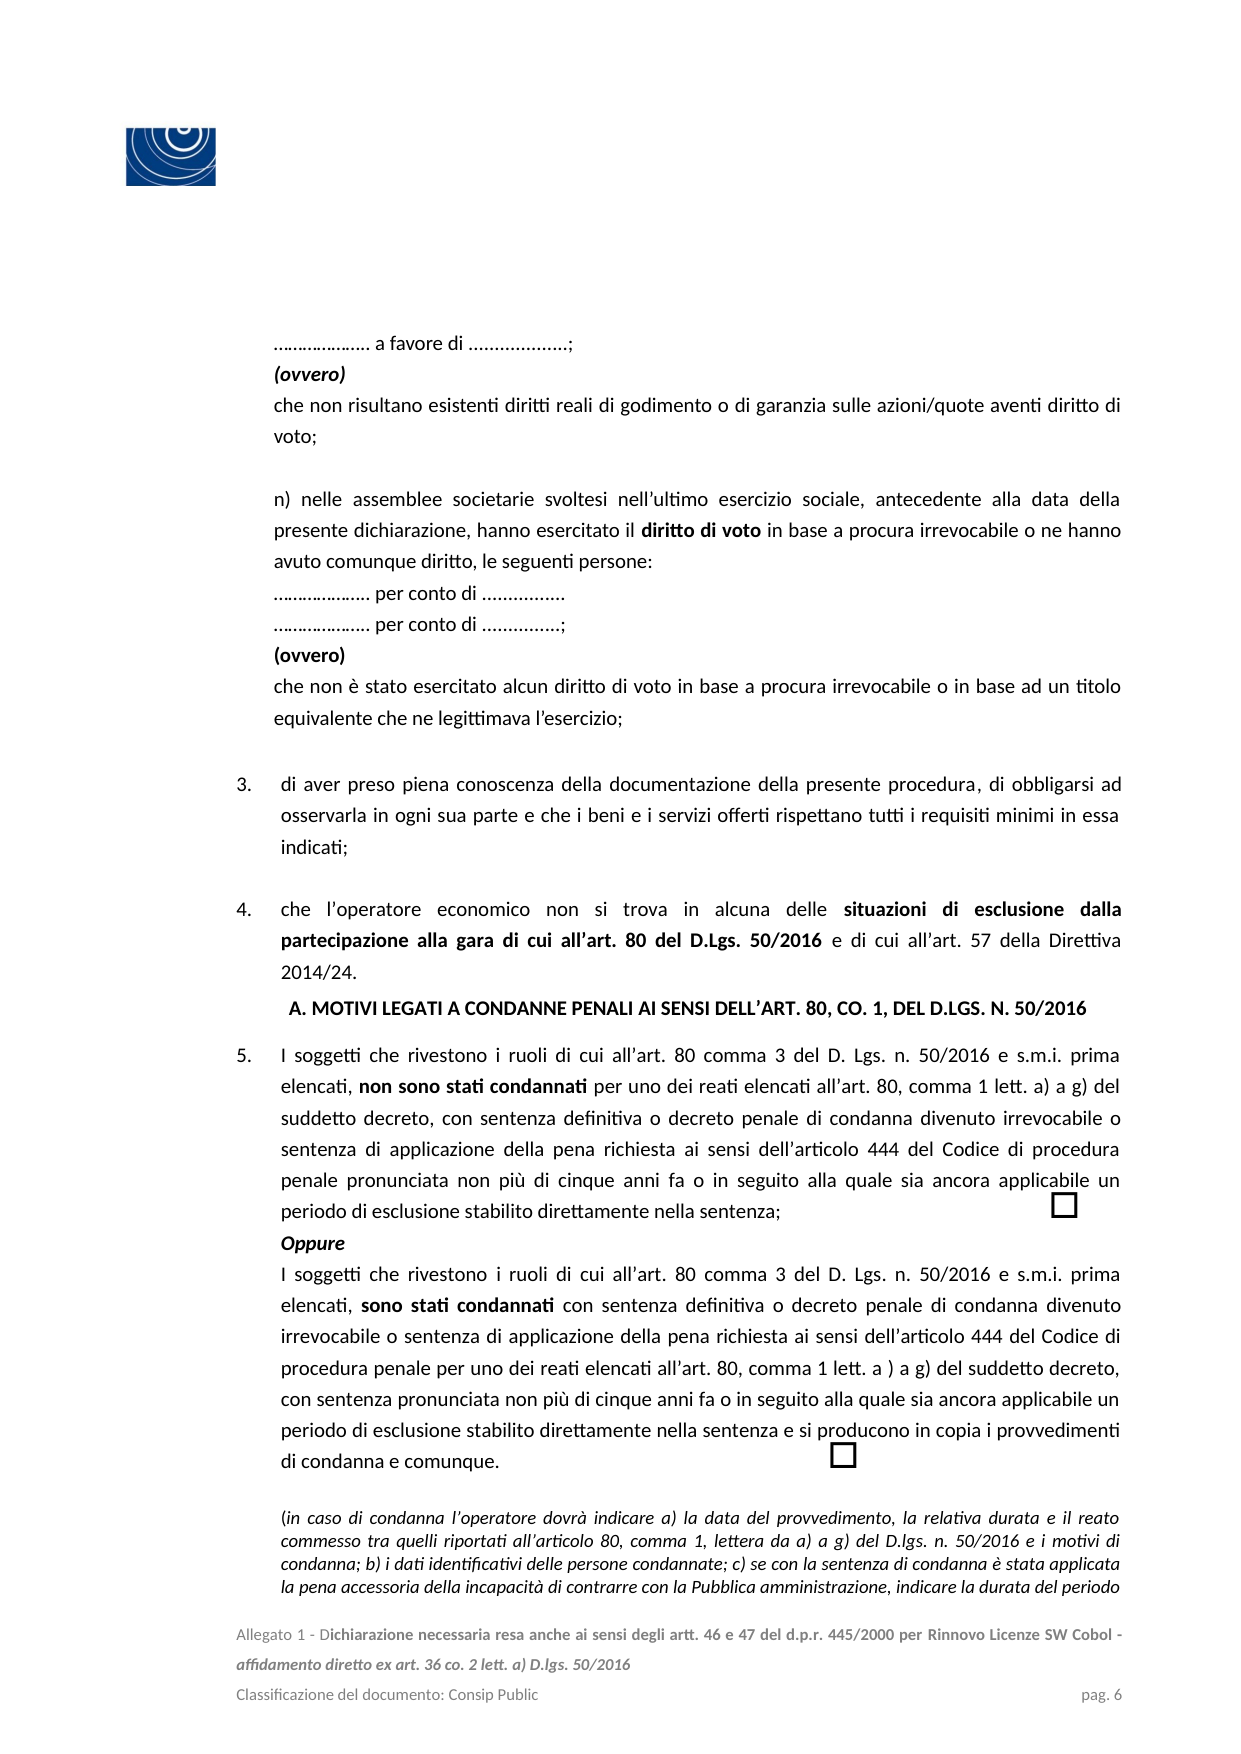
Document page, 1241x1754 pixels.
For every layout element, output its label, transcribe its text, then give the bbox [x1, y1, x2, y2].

text che non risultano esistenti diritti reali di godimento o di garanzia sulle azioni/quote aventi diritto di voto; [273, 387, 1122, 450]
list che l’operatore economico non si trova in alcuna delle situazioni di esclusione dalla partecipazione alla gara di cui all’art. 80 del D.Lgs. 50/2016 e di cui all’art. 57 della Direttiva 2014/24. [236, 892, 1122, 985]
text ……………….. per conto di ................ [273, 575, 1122, 606]
text (ovvero) [273, 356, 1122, 387]
text (ovvero) [273, 637, 1122, 669]
text ……………….. per conto di ...............; [273, 606, 1122, 637]
list di aver preso piena conoscenza della documentazione della presente procedura, di obbligarsi ad osservarla in ogni sua parte e che i beni e i servizi offerti rispettano tutti i requisiti minimi in essa indicati; [236, 767, 1122, 860]
text che non è stato esercitato alcun diritto di voto in base a procura irrevocabile o in base ad un titolo equivalente che ne legittimava l’esercizio; [273, 669, 1122, 731]
list I soggetti che rivestono i ruoli di cui all’art. 80 comma 3 del D. Lgs. n. 50/2016 e s.m.i. prima elencati, sono stati condannati con sentenza definitiva o decreto penale di condanna divenuto irrevocabile o sentenza di applicazione della pena richiesta ai sensi dell’articolo 444 del Codice di procedura penale per uno dei reati elencati all’art. 80, comma 1 lett. a ) a g) del suddetto decreto, con sentenza pronunciata non più di cinque anni fa o in seguito alla quale sia ancora applicabile un periodo di esclusione stabilito direttamente nella sentenza e si producono in copia i provvedimenti di condanna e comunque. □ [281, 1256, 1122, 1475]
list A. MOTIVI LEGATI A CONDANNE PENALI AI SENSI DELL’ART. 80, CO. 1, DEL D.LGS. N. 50/2016 [288, 995, 1122, 1021]
picture [0, 0, 216, 185]
text ……………….. a favore di ...................; [273, 325, 1122, 356]
list I soggetti che rivestono i ruoli di cui all’art. 80 comma 3 del D. Lgs. n. 50/2016 e s.m.i. prima elencati, non sono stati condannati per uno dei reati elencati all’art. 80, comma 1 lett. a) a g) del suddetto decreto, con sentenza definitiva o decreto penale di condanna divenuto irrevocabile o sentenza di applicazione della pena richiesta ai sensi dell’articolo 444 del Codice di procedura penale pronunciata non più di cinque anni fa o in seguito alla quale sia ancora applicabile un periodo di esclusione stabilito direttamente nella sentenza; □ [236, 1038, 1122, 1225]
list Oppure [281, 1225, 1122, 1256]
text n) nelle assemblee societarie svoltesi nell’ultimo esercizio sociale, antecedente alla data della presente dichiarazione, hanno esercitato il diritto di voto in base a procura irrevocabile o ne hanno avuto comunque diritto, le seguenti persone: [273, 481, 1122, 575]
